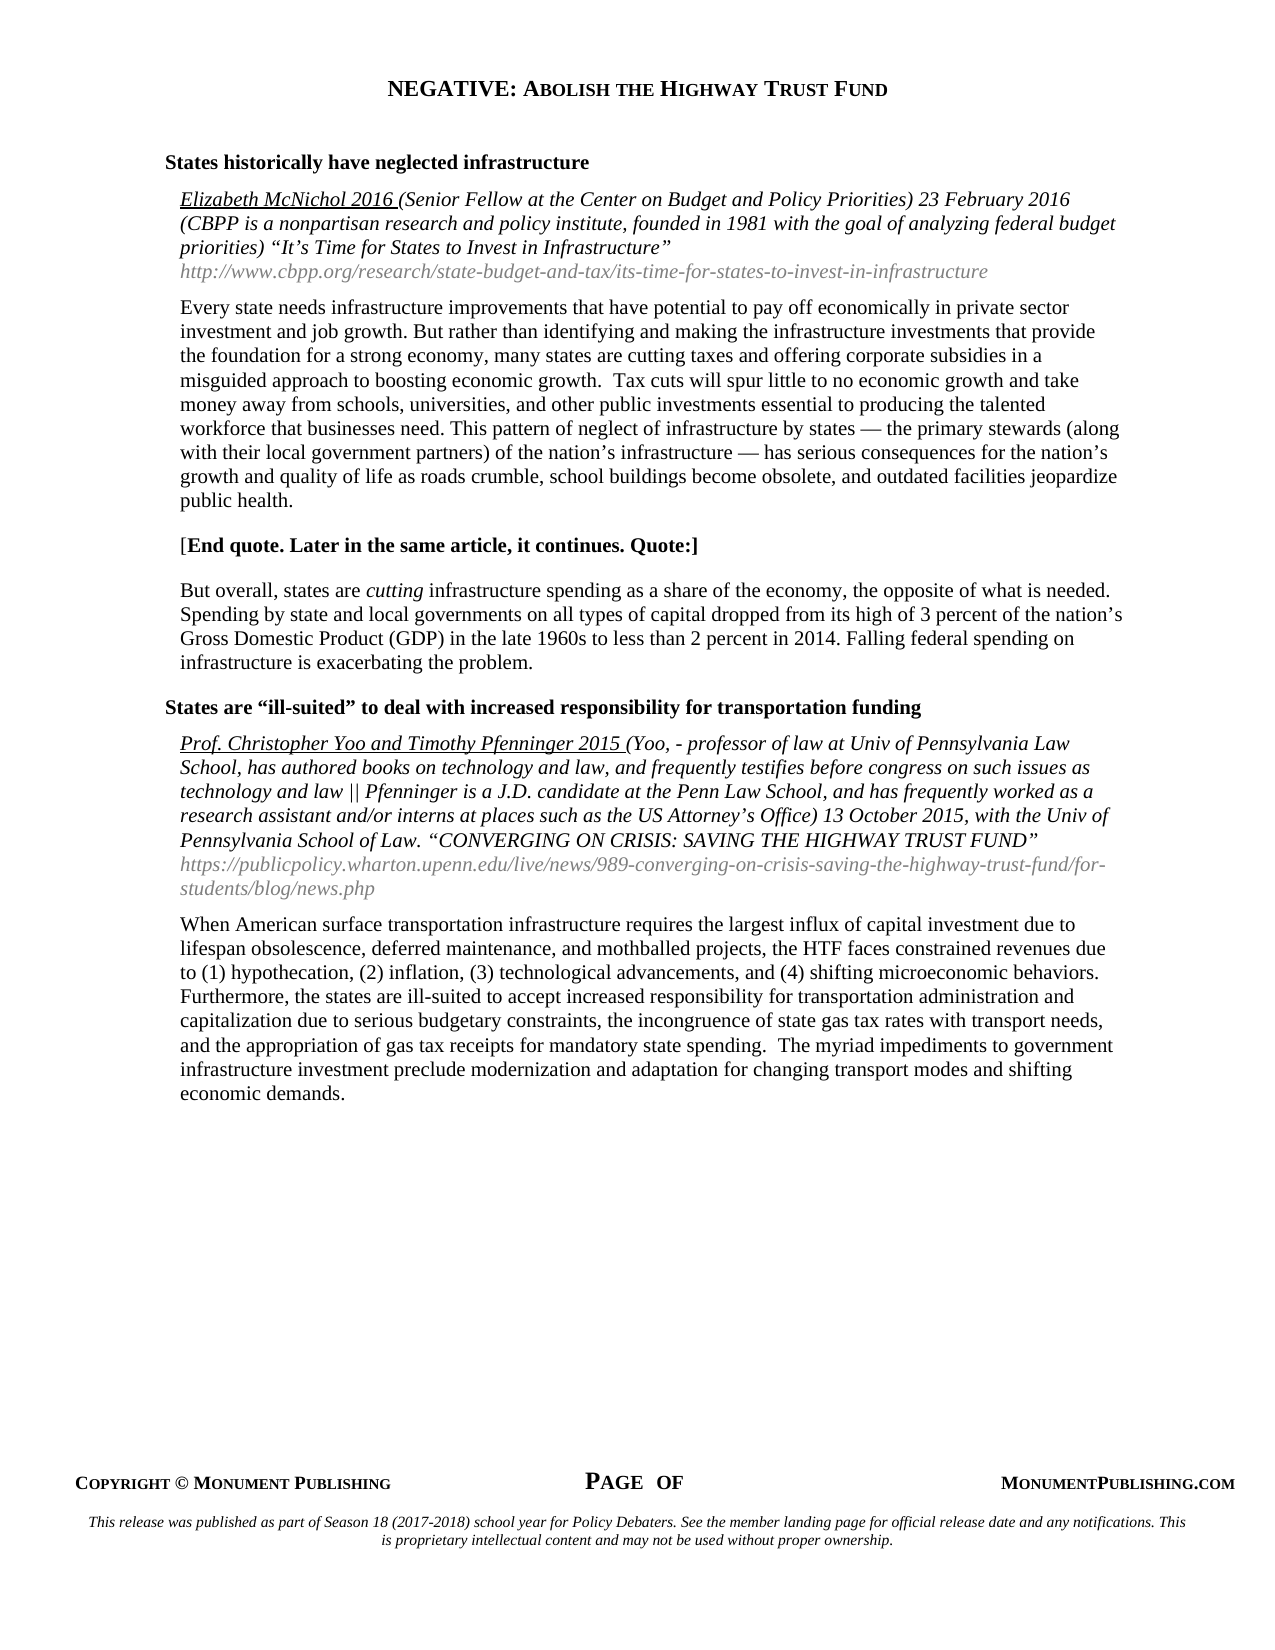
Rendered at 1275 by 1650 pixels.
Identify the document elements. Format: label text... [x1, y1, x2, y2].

text Every state needs infrastructure improvements that have potential to pay off economically in private sector investment and job growth. But rather than identifying and making the infrastructure investments that provide the foundation for a strong economy, many states are cutting taxes and offering corporate subsidies in a misguided approach to boosting economic growth. Tax cuts will spur little to no economic growth and take money away from schools, universities, and other public investments essential to producing the talented workforce that businesses need. This pattern of neglect of infrastructure by states — the primary stewards (along with their local government partners) of the nation’s infrastructure — has serious consequences for the nation’s growth and quality of life as roads crumble, school buildings become obsolete, and outdated facilities jeopardize public health. [180, 295, 1125, 512]
text States historically have neglected infrastructure [165, 150, 1125, 174]
text Prof. Christopher Yoo and Timothy Pfenninger 2015 (Yoo, - professor of law at Univ of Pennsylvania Law School, has authored books on technology and law, and frequently testifies before congress on such issues as technology and law || Pfenninger is a J.D. candidate at the Penn Law School, and has frequently worked as a research assistant and/or interns at places such as the US Attorney’s Office) 13 October 2015, with the Univ of Pennsylvania School of Law. “CONVERGING ON CRISIS: SAVING THE HIGHWAY TRUST FUND” https://publicpolicy.wharton.upenn.edu/live/news/989-converging-on-crisis-saving-the-highway-trust-fund/for-students/blog/news.php [180, 731, 1125, 900]
text When American surface transportation infrastructure requires the largest influx of capital investment due to lifespan obsolescence, deferred maintenance, and mothballed projects, the HTF faces constrained revenues due to (1) hypothecation, (2) inflation, (3) technological advancements, and (4) shifting microeconomic behaviors. Furthermore, the states are ill-suited to accept increased responsibility for transportation administration and capitalization due to serious budgetary constraints, the incongruence of state gas tax rates with transport needs, and the appropriation of gas tax receipts for mandatory state spending. The myriad impediments to government infrastructure investment preclude modernization and adaptation for changing transport modes and shifting economic demands. [180, 912, 1125, 1105]
text But overall, states are cutting infrastructure spending as a share of the economy, the opposite of what is needed. Spending by state and local governments on all types of capital dropped from its high of 3 percent of the nation’s Gross Domestic Product (GDP) in the late 1960s to less than 2 percent in 2014. Falling federal spending on infrastructure is exacerbating the problem. [180, 578, 1125, 674]
text States are “ill-suited” to deal with increased responsibility for transportation funding [165, 695, 1125, 719]
text [End quote. Later in the same article, it continues. Quote:] [180, 533, 1125, 557]
text Elizabeth McNichol 2016 (Senior Fellow at the Center on Budget and Policy Priorities) 23 February 2016 (CBPP is a nonpartisan research and policy institute, founded in 1981 with the goal of analyzing federal budget priorities) “It’s Time for States to Invest in Infrastructure” http://www.cbpp.org/research/state-budget-and-tax/its-time-for-states-to-invest-in-infrastructure [180, 187, 1125, 283]
